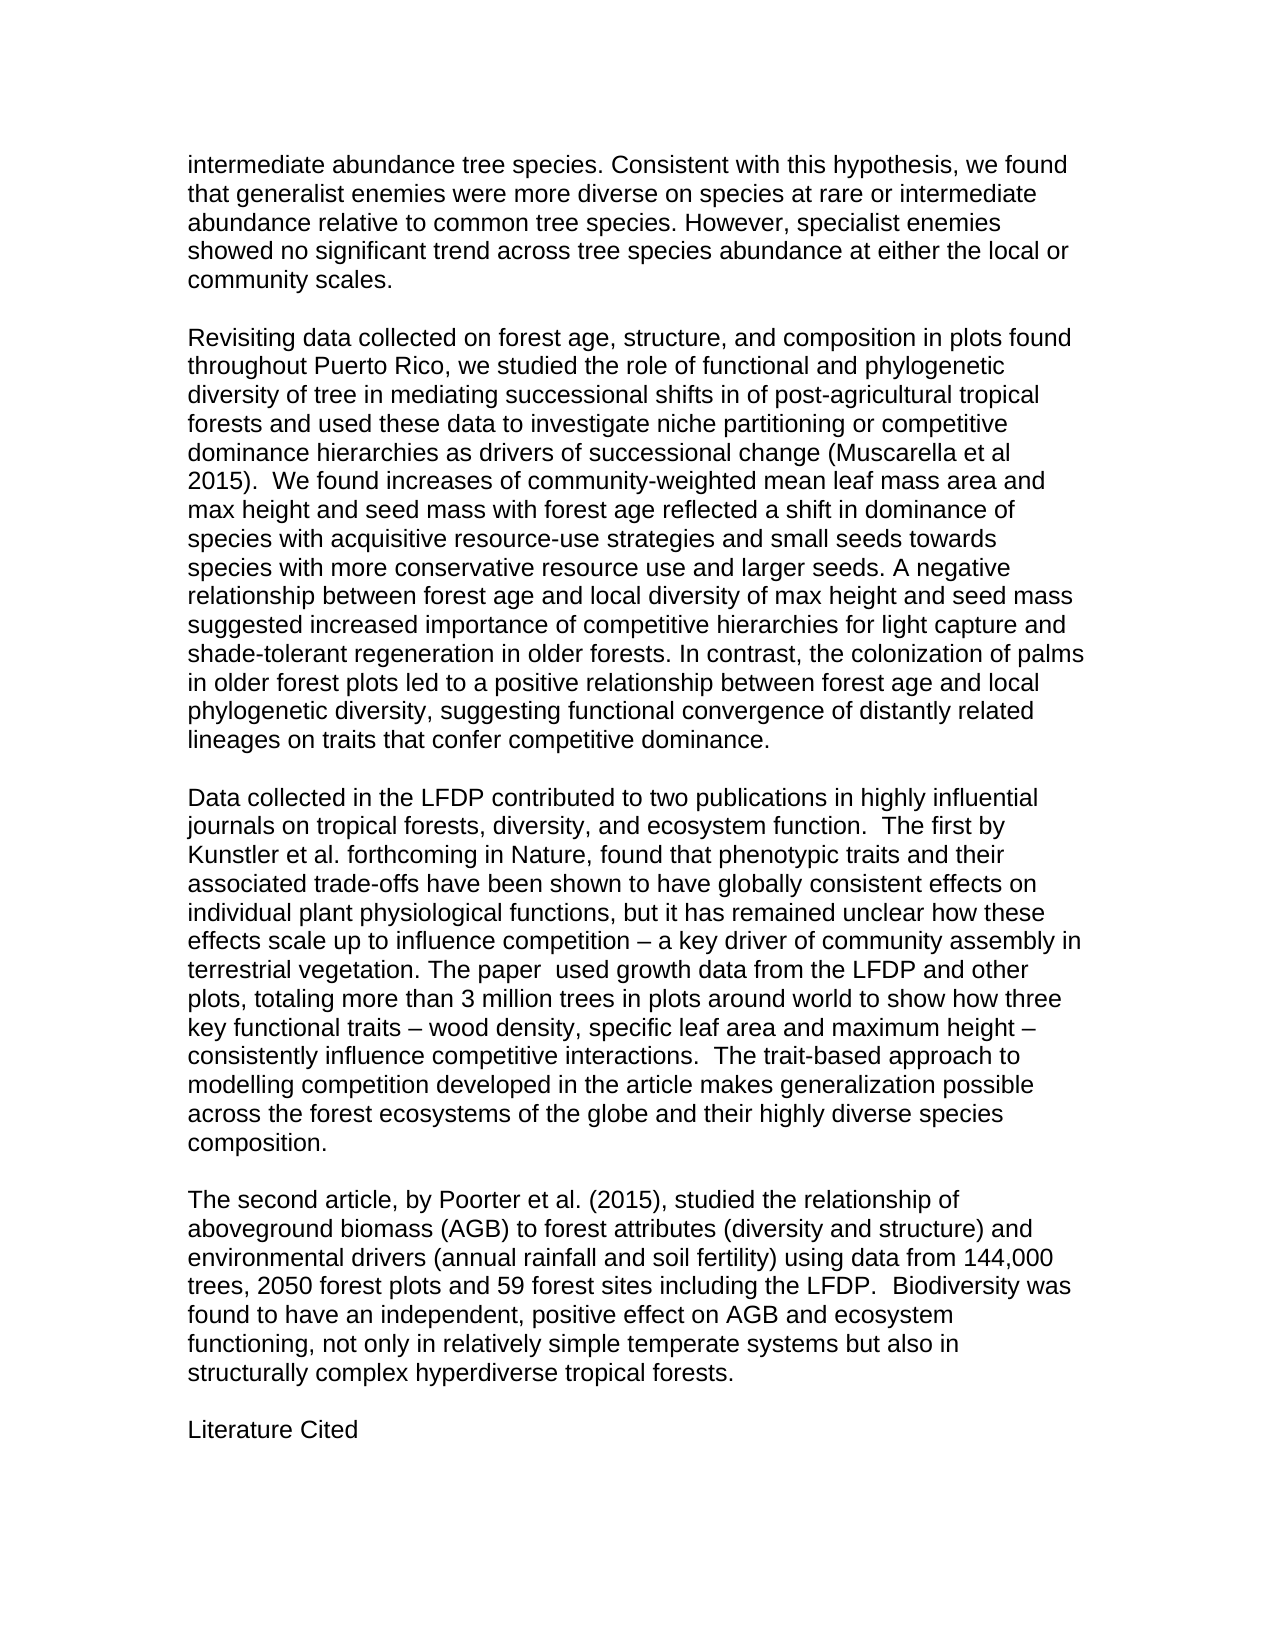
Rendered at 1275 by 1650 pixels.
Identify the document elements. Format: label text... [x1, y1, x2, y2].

text Revisiting data collected on forest age, structure, and composition in plots found throughout Puerto Rico, we studied the role of functional and phylogenetic diversity of tree in mediating successional shifts in of post-agricultural tropical forests and used these data to investigate niche partitioning or competitive dominance hierarchies as drivers of successional change (Muscarella et al 2015). We found increases of community-weighted mean leaf mass area and max height and seed mass with forest age reflected a shift in dominance of species with acquisitive resource-use strategies and small seeds towards species with more conservative resource use and larger seeds. A negative relationship between forest age and local diversity of max height and seed mass suggested increased importance of competitive hierarchies for light capture and shade-tolerant regeneration in older forests. In contrast, the colonization of palms in older forest plots led to a positive relationship between forest age and local phylogenetic diversity, suggesting functional convergence of distantly related lineages on traits that confer competitive dominance. [187, 322, 1087, 754]
text Data collected in the LFDP contributed to two publications in highly influential journals on tropical forests, diversity, and ecosystem function. The first by Kunstler et al. forthcoming in Nature, found that phenotypic traits and their associated trade-offs have been shown to have globally consistent effects on individual plant physiological functions, but it has remained unclear how these effects scale up to influence competition – a key driver of community assembly in terrestrial vegetation. The paper used growth data from the LFDP and other plots, totaling more than 3 million trees in plots around world to show how three key functional traits – wood density, specific leaf area and maximum height – consistently influence competitive interactions. The trait-based approach to modelling competition developed in the article makes generalization possible across the forest ecosystems of the globe and their highly diverse species composition. [187, 782, 1087, 1156]
text The second article, by Poorter et al. (2015), studied the relationship of aboveground biomass (AGB) to forest attributes (diversity and structure) and environmental drivers (annual rainfall and soil fertility) using data from 144,000 trees, 2050 forest plots and 59 forest sites including the LFDP. Biodiversity was found to have an independent, positive effect on AGB and ecosystem functioning, not only in relatively simple temperate systems but also in structurally complex hyperdiverse tropical forests. [187, 1185, 1087, 1386]
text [187, 150, 1087, 294]
text Literature Cited [187, 1415, 1087, 1444]
